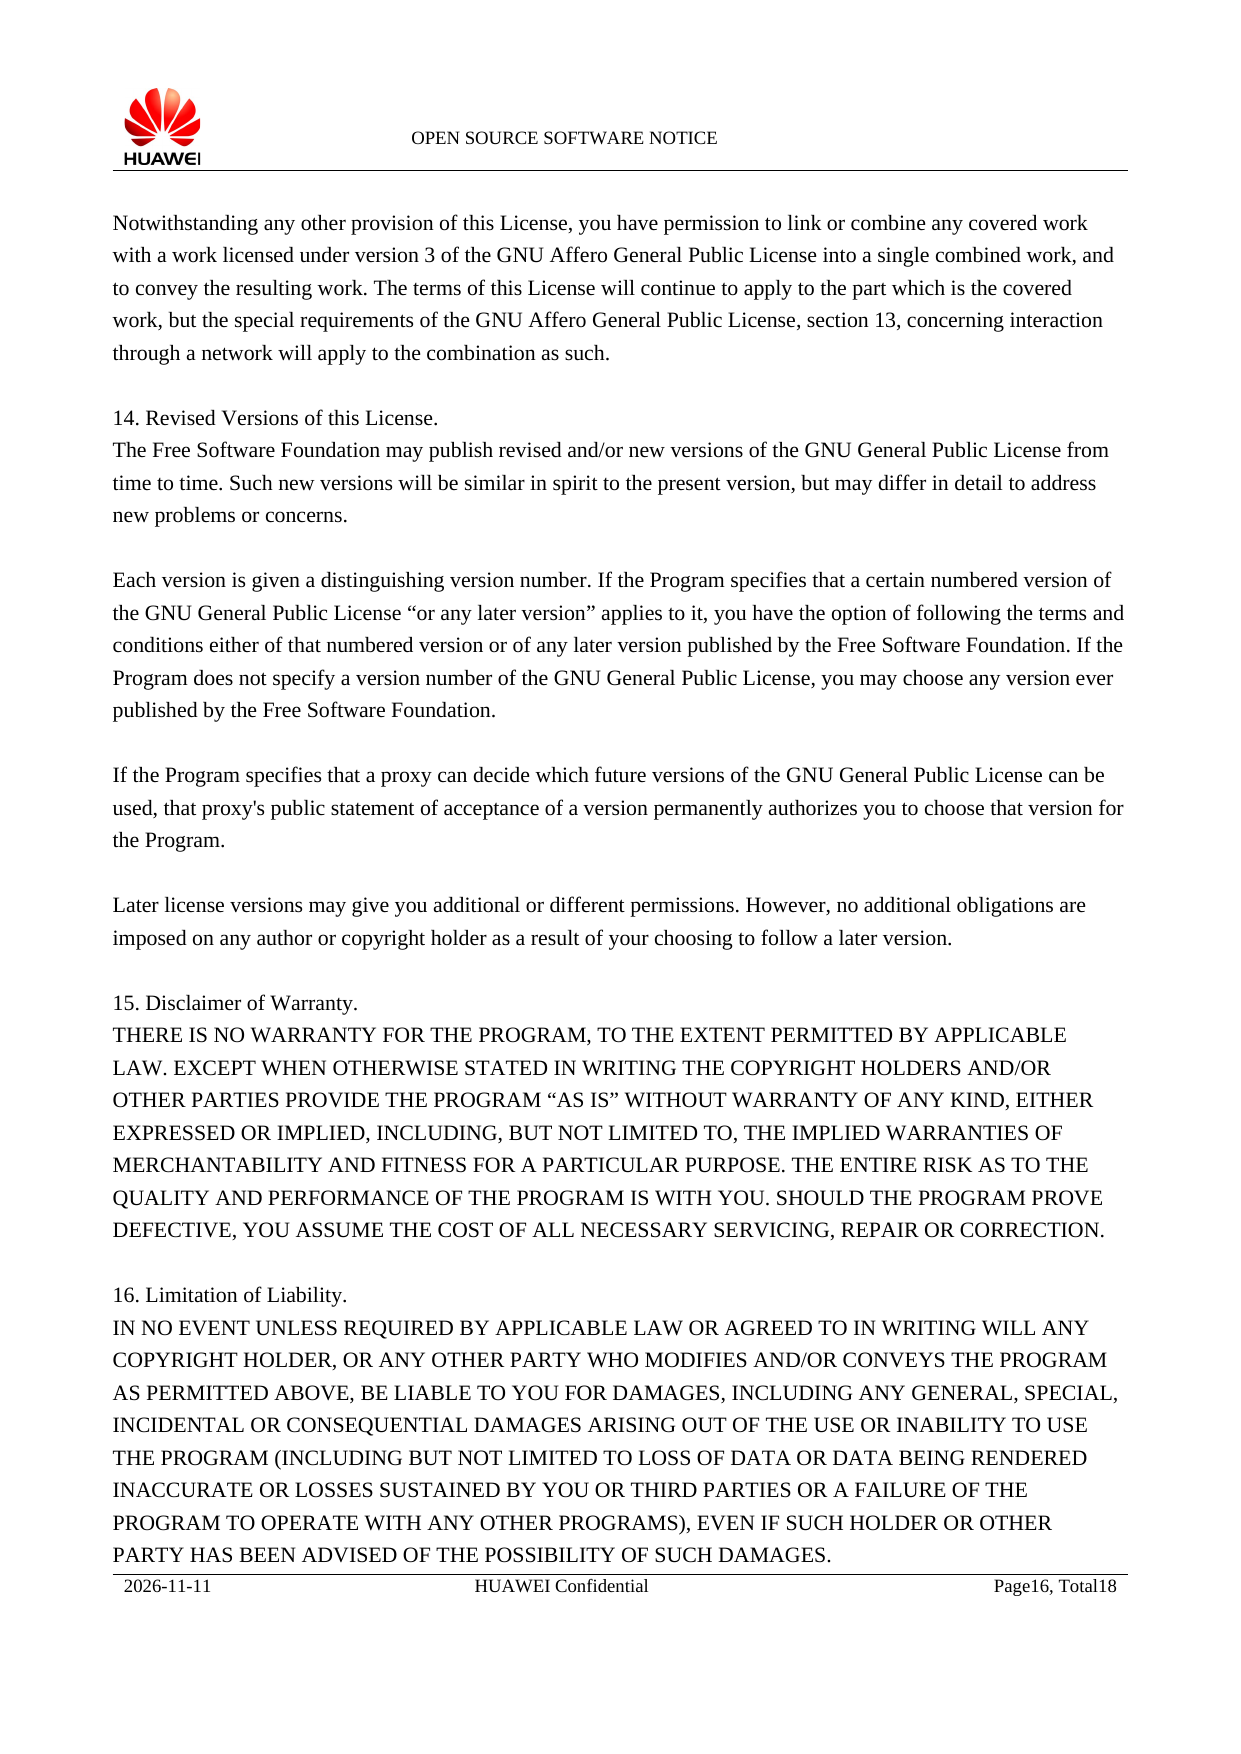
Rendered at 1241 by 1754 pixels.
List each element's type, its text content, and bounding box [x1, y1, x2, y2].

picture [124, 88, 201, 165]
